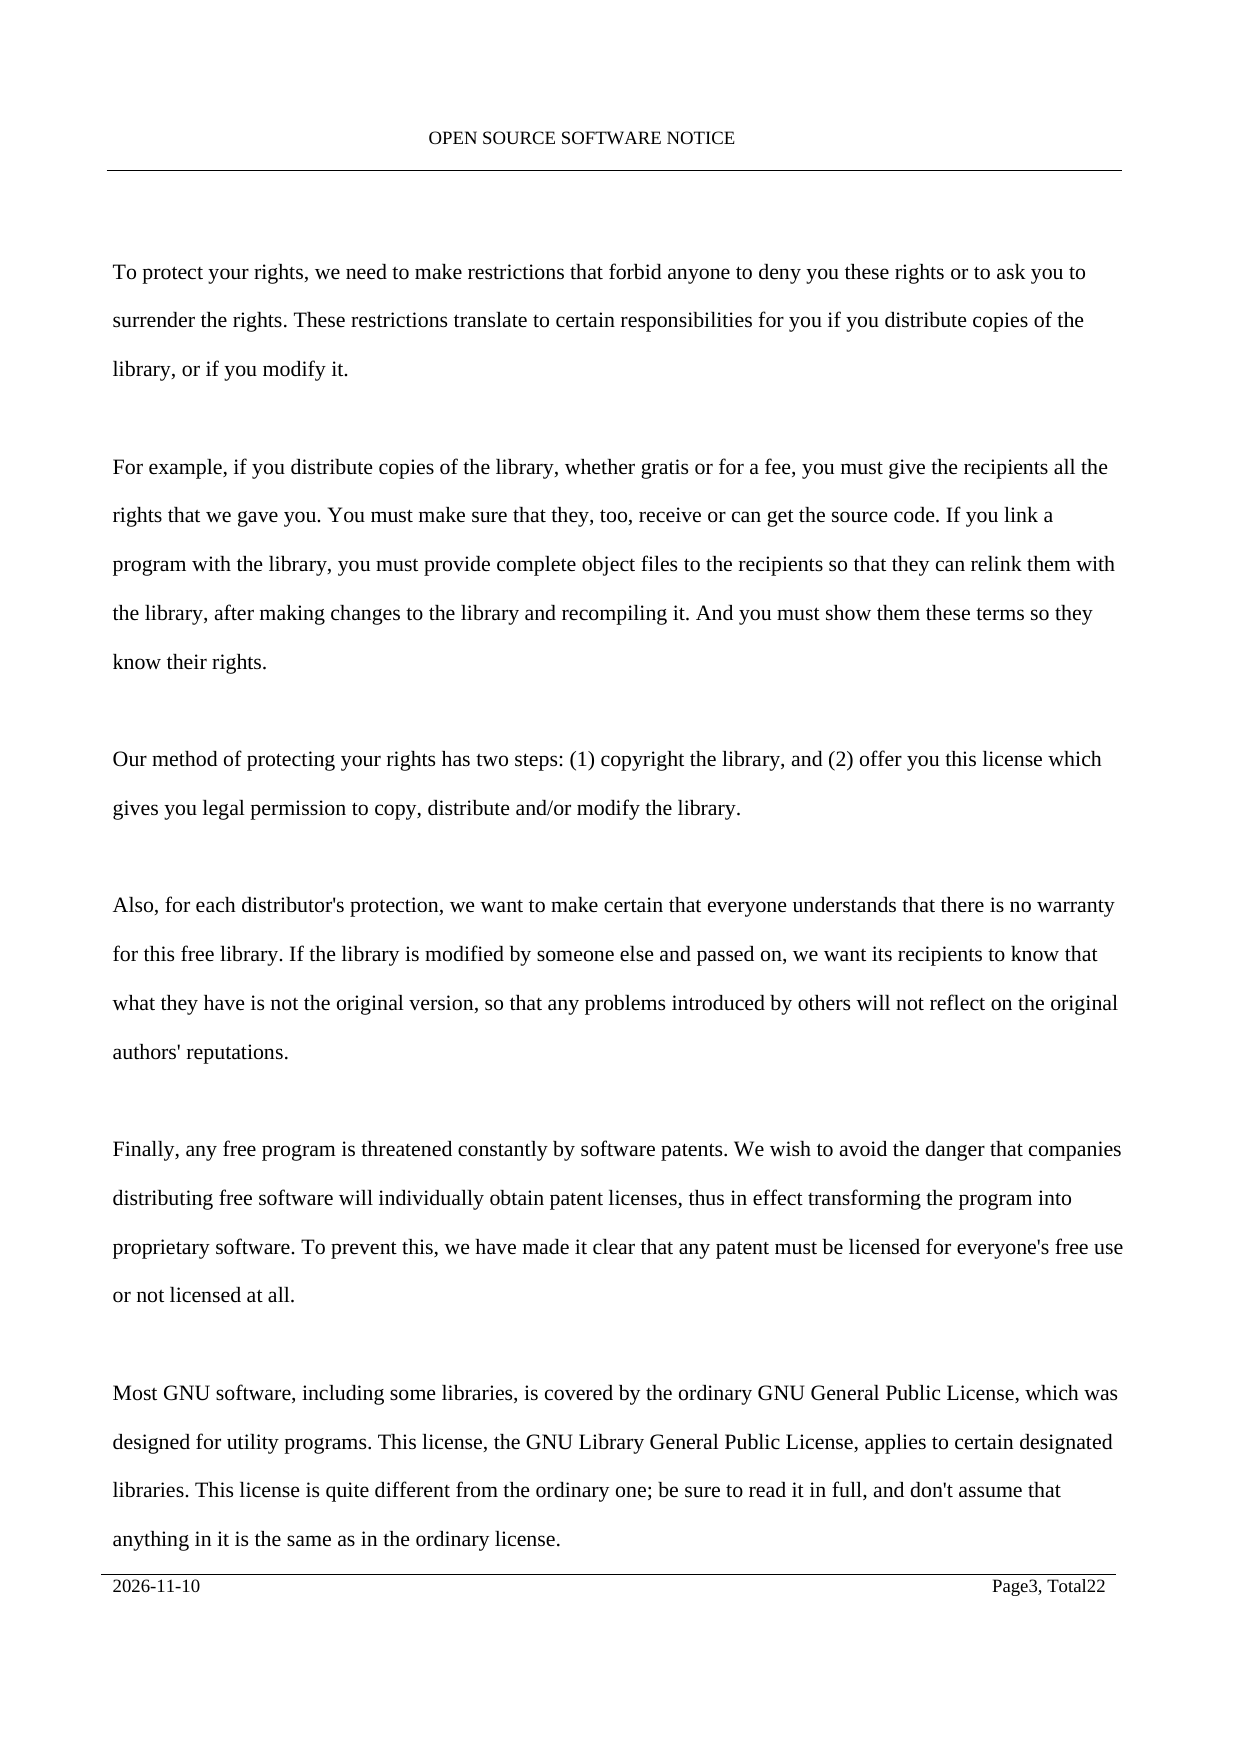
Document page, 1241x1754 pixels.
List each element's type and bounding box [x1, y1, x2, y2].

text [112, 206, 1128, 1555]
